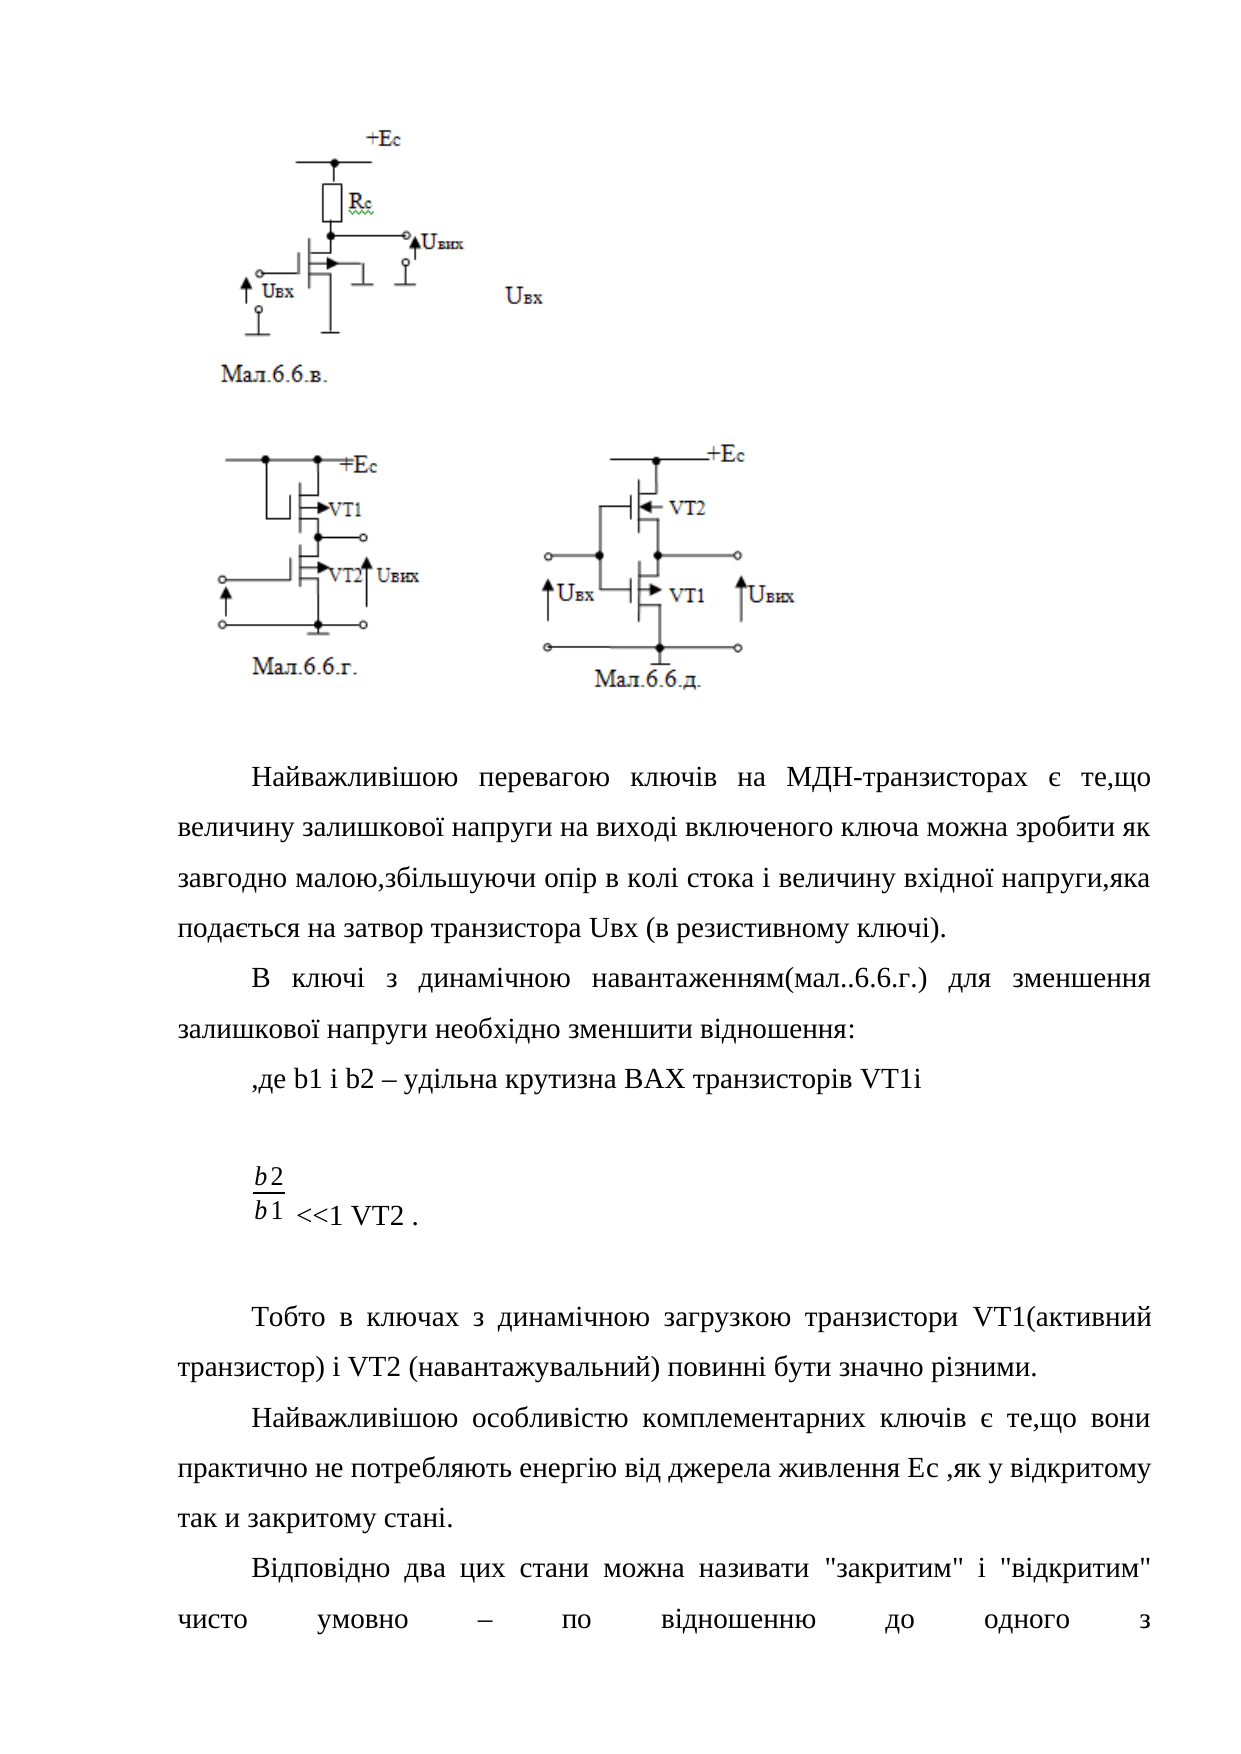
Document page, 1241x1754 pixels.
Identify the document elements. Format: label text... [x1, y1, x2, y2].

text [177, 1551, 1152, 1634]
text <<1 VT2 . [177, 1162, 1152, 1232]
picture [177, 118, 807, 709]
text В ключі з динамічною навантаженням(мал..6.6.г.) для зменшення залишкової напруги необхідно зменшити відношення: [177, 960, 1152, 1044]
text Найважливішою перевагою ключів на МДН-транзисторах є те,що величину залишкової напруги на виході включеного ключа можна зробити як завгодно малою,збільшуючи опір в колі стока і величину вхідної напруги,яка подається на затвор транзистора Uвх (в резистивному ключі). [177, 759, 1152, 944]
text Найважливішою особливістю комплементарних ключів є те,що вони практично не потребляють енергію від джерела живлення Ес ,як у відкритому так и закритому стані. [177, 1400, 1152, 1534]
text Тобто в ключах з динамічною загрузкою транзистори VT1(активний транзистор) і VT2 (навантажувальний) повинні бути значно різними. [177, 1299, 1152, 1383]
text ,де b1 і b2 – удільна крутизна ВАХ транзисторів VT1і [177, 1061, 1152, 1094]
